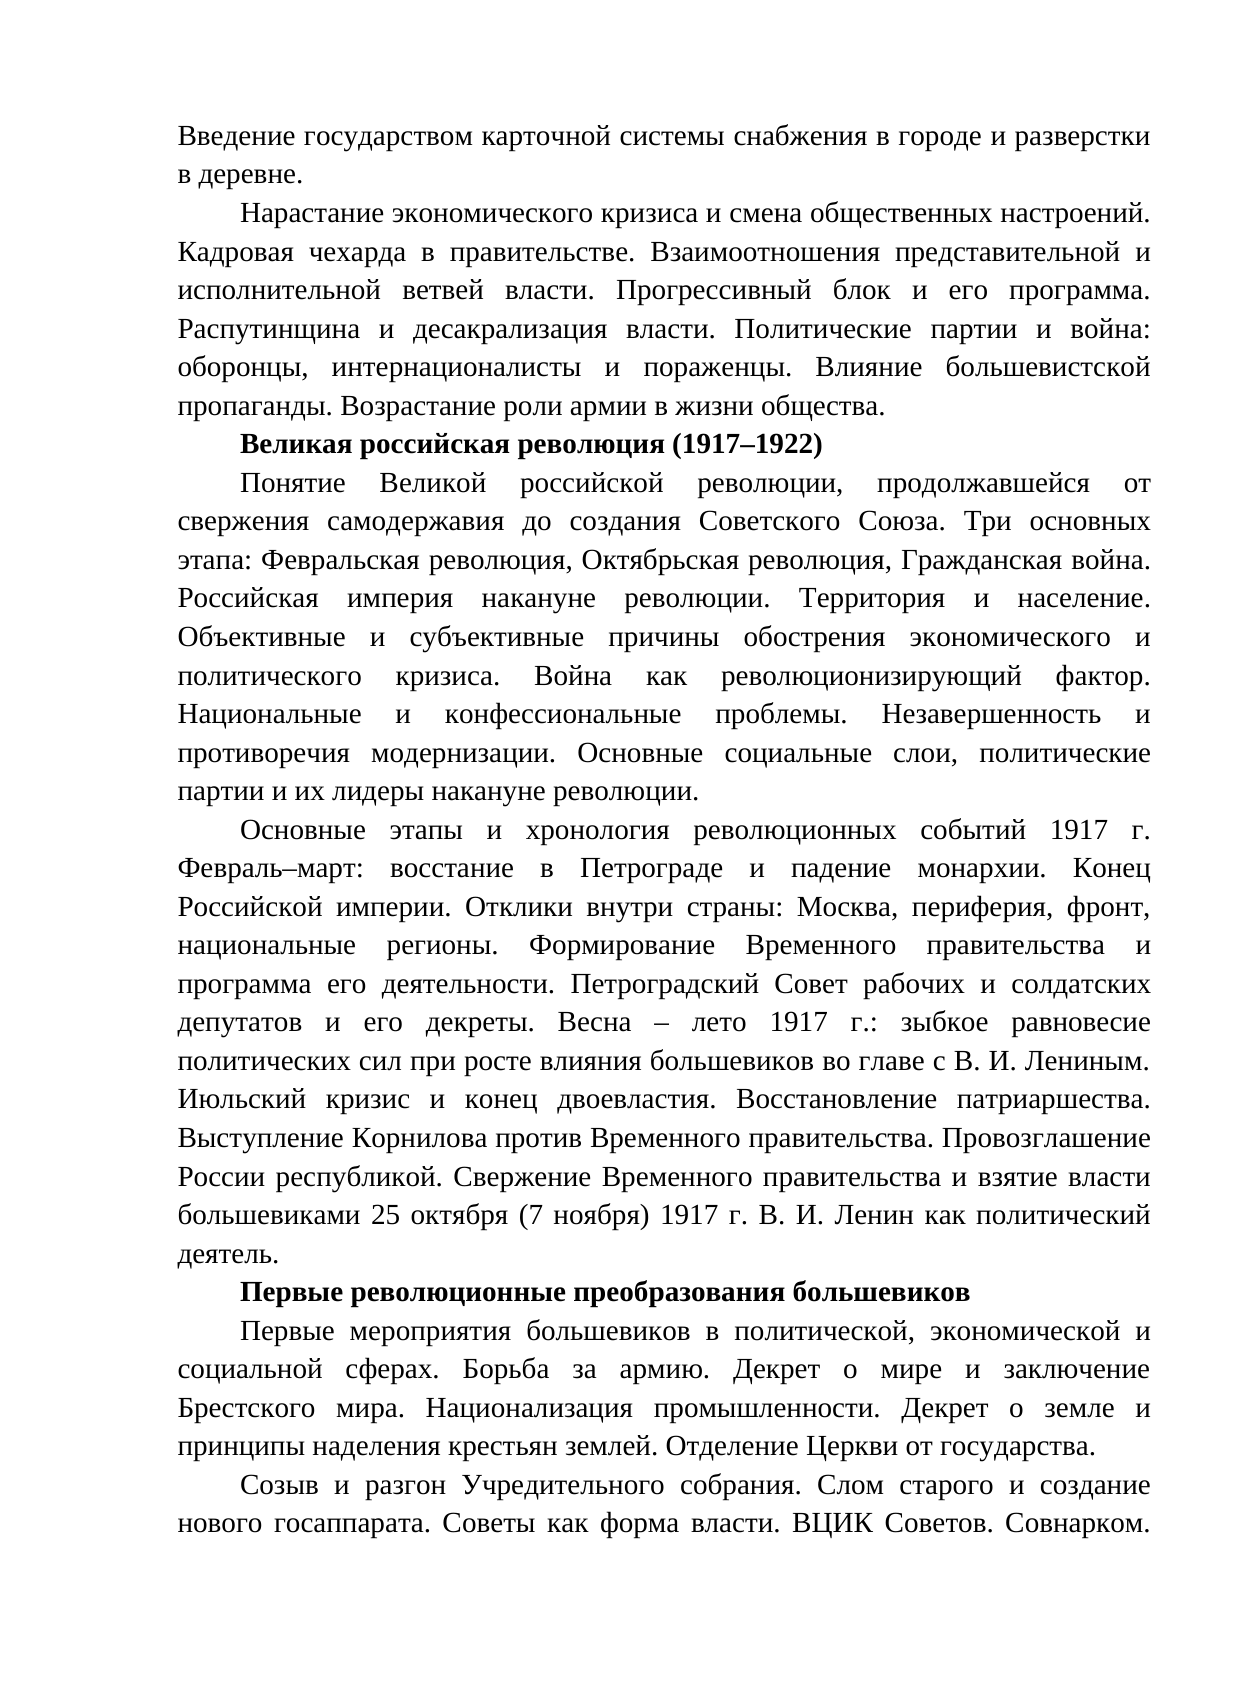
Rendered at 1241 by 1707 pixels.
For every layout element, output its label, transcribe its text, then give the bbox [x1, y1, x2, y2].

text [177, 118, 1152, 190]
text Великая российская революция (1917–1922) [177, 426, 1152, 460]
text Первые мероприятия большевиков в политической, экономической и социальной сферах. Борьба за армию. Декрет о мире и заключение Брестского мира. Национализация промышленности. Декрет о земле и принципы наделения крестьян землей. Отделение Церкви от государства. [177, 1313, 1152, 1462]
text Нарастание экономического кризиса и смена общественных настроений. Кадровая чехарда в правительстве. Взаимоотношения представительной и исполнительной ветвей власти. Прогрессивный блок и его программа. Распутинщина и десакрализация власти. Политические партии и война: оборонцы, интернационалисты и пораженцы. Влияние большевистской пропаганды. Возрастание роли армии в жизни общества. [177, 195, 1152, 421]
text Первые революционные преобразования большевиков [177, 1274, 1152, 1308]
text Понятие Великой российской революции, продолжавшейся от свержения самодержавия до создания Советского Союза. Три основных этапа: Февральская революция, Октябрьская революция, Гражданская война. Российская империя накануне революции. Территория и население. Объективные и субъективные причины обострения экономического и политического кризиса. Война как революционизирующий фактор. Национальные и конфессиональные проблемы. Незавершенность и противоречия модернизации. Основные социальные слои, политические партии и их лидеры накануне революции. [177, 465, 1152, 807]
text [177, 1467, 1152, 1539]
text Основные этапы и хронология революционных событий 1917 г. Февраль–март: восстание в Петрограде и падение монархии. Конец Российской империи. Отклики внутри страны: Москва, периферия, фронт, национальные регионы. Формирование Временного правительства и программа его деятельности. Петроградский Совет рабочих и солдатских депутатов и его декреты. Весна – лето 1917 г.: зыбкое равновесие политических сил при росте влияния большевиков во главе с В. И. Лениным. Июльский кризис и конец двоевластия. Восстановление патриаршества. Выступление Корнилова против Временного правительства. Провозглашение России республикой. Свержение Временного правительства и взятие власти большевиками 25 октября (7 ноября) 1917 г. В. И. Ленин как политический деятель. [177, 812, 1152, 1269]
